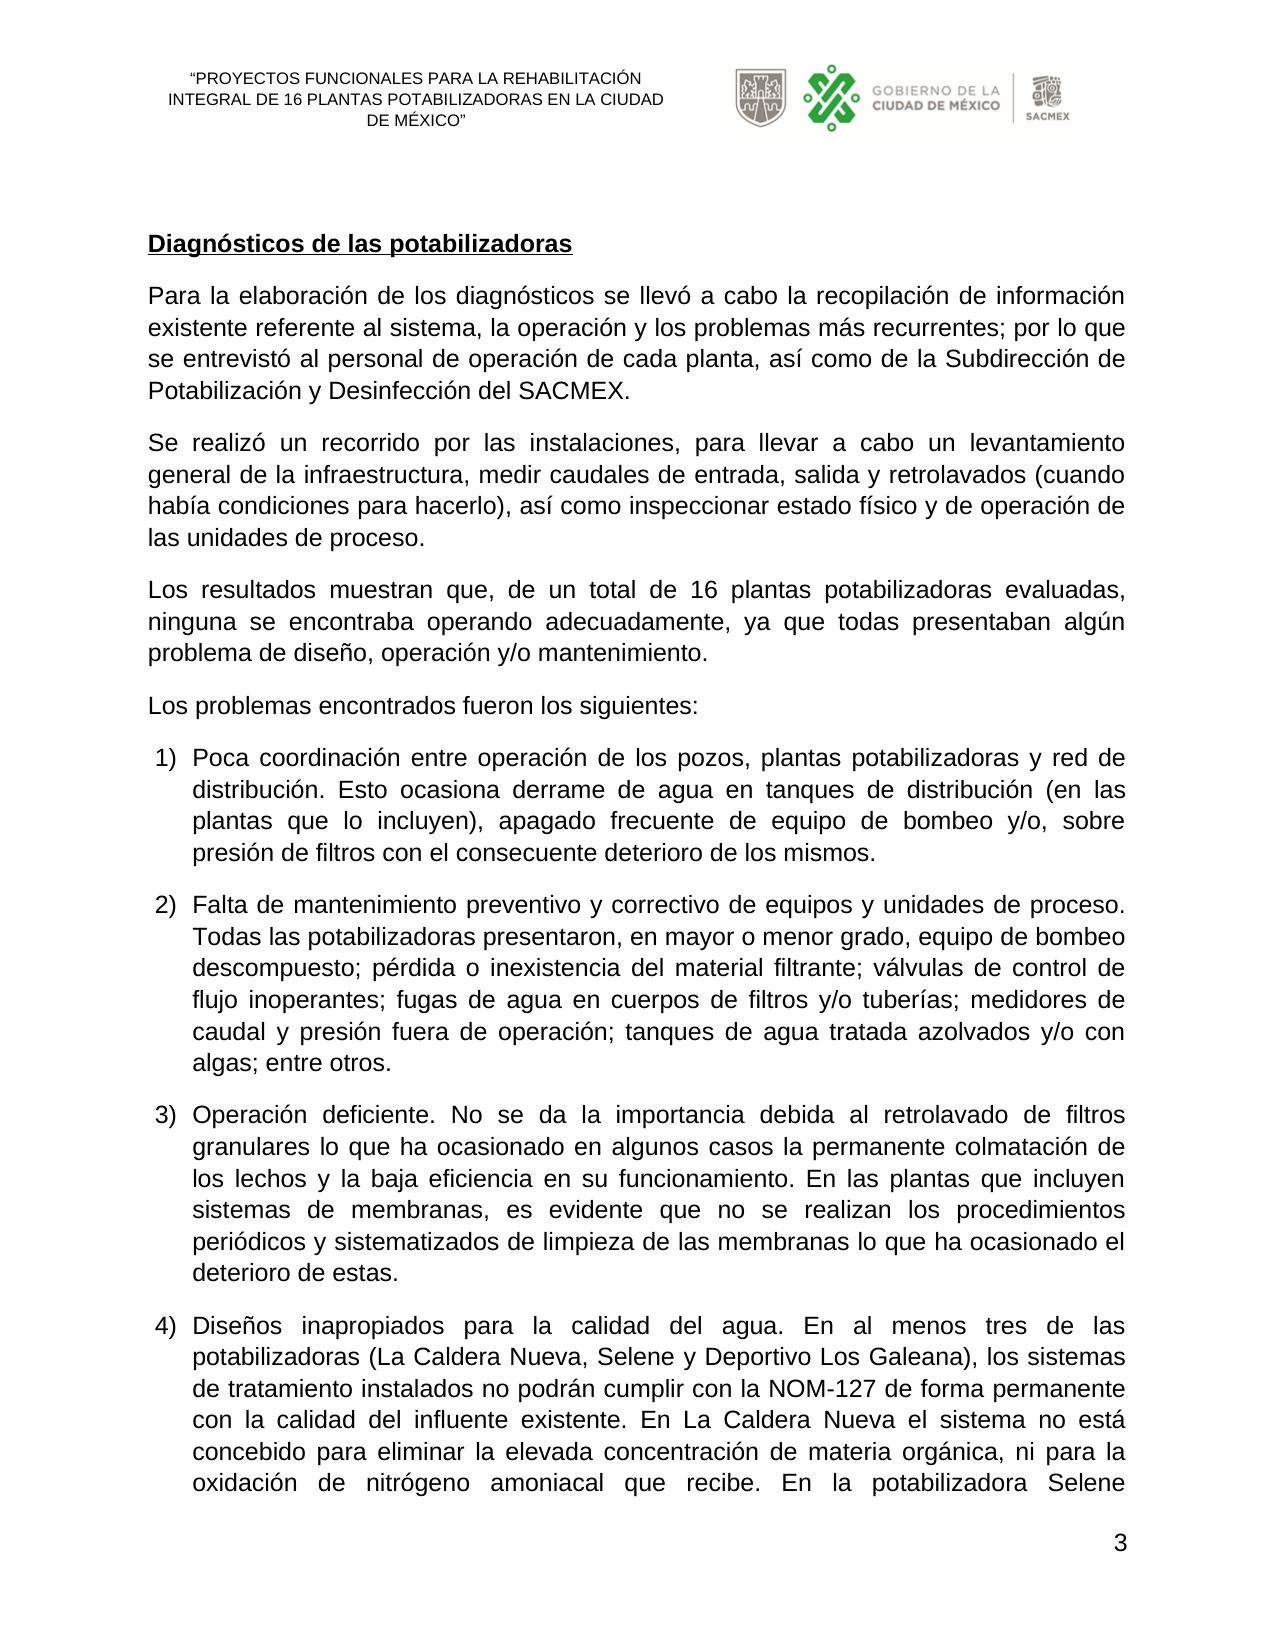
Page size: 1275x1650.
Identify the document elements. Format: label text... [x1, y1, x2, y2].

text Se realizó un recorrido por las instalaciones, para llevar a cabo un levantamiento general de la infraestructura, medir caudales de entrada, salida y retrolavados (cuando había condiciones para hacerlo), así como inspeccionar estado físico y de operación de las unidades de proceso. [148, 428, 1127, 552]
picture [727, 59, 1079, 139]
text Para la elaboración de los diagnósticos se llevó a cabo la recopilación de información existente referente al sistema, la operación y los problemas más recurrentes; por lo que se entrevistó al personal de operación de cada planta, así como de la Subdirección de Potabilización y Desinfección del SACMEX. [148, 281, 1127, 404]
list Poca coordinación entre operación de los pozos, plantas potabilizadoras y red de distribución. Esto ocasiona derrame de agua en tanques de distribución (en las plantas que lo incluyen), apagado frecuente de equipo de bombeo y/o, sobre presión de filtros con el consecuente deterioro de los mismos. [154, 743, 1127, 867]
text Los problemas encontrados fueron los siguientes: [148, 691, 1127, 719]
list Falta de mantenimiento preventivo y correctivo de equipos y unidades de proceso. Todas las potabilizadoras presentaron, en mayor o menor grado, equipo de bombeo descompuesto; pérdida o inexistencia del material filtrante; válvulas de control de flujo inoperantes; fugas de agua en cuerpos de filtros y/o tuberías; medidores de caudal y presión fuera de operación; tanques de agua tratada azolvados y/o con algas; entre otros. [154, 890, 1127, 1077]
text Diagnósticos de las potabilizadoras [148, 229, 1127, 257]
text Los resultados muestran que, de un total de 16 plantas potabilizadoras evaluadas, ninguna se encontraba operando adecuadamente, ya que todas presentaban algún problema de diseño, operación y/o mantenimiento. [148, 575, 1127, 667]
list Operación deficiente. No se da la importancia debida al retrolavado de filtros granulares lo que ha ocasionado en algunos casos la permanente colmatación de los lechos y la baja eficiencia en su funcionamiento. En las plantas que incluyen sistemas de membranas, es evidente que no se realizan los procedimientos periódicos y sistematizados de limpieza de las membranas lo que ha ocasionado el deterioro de estas. [154, 1100, 1127, 1287]
